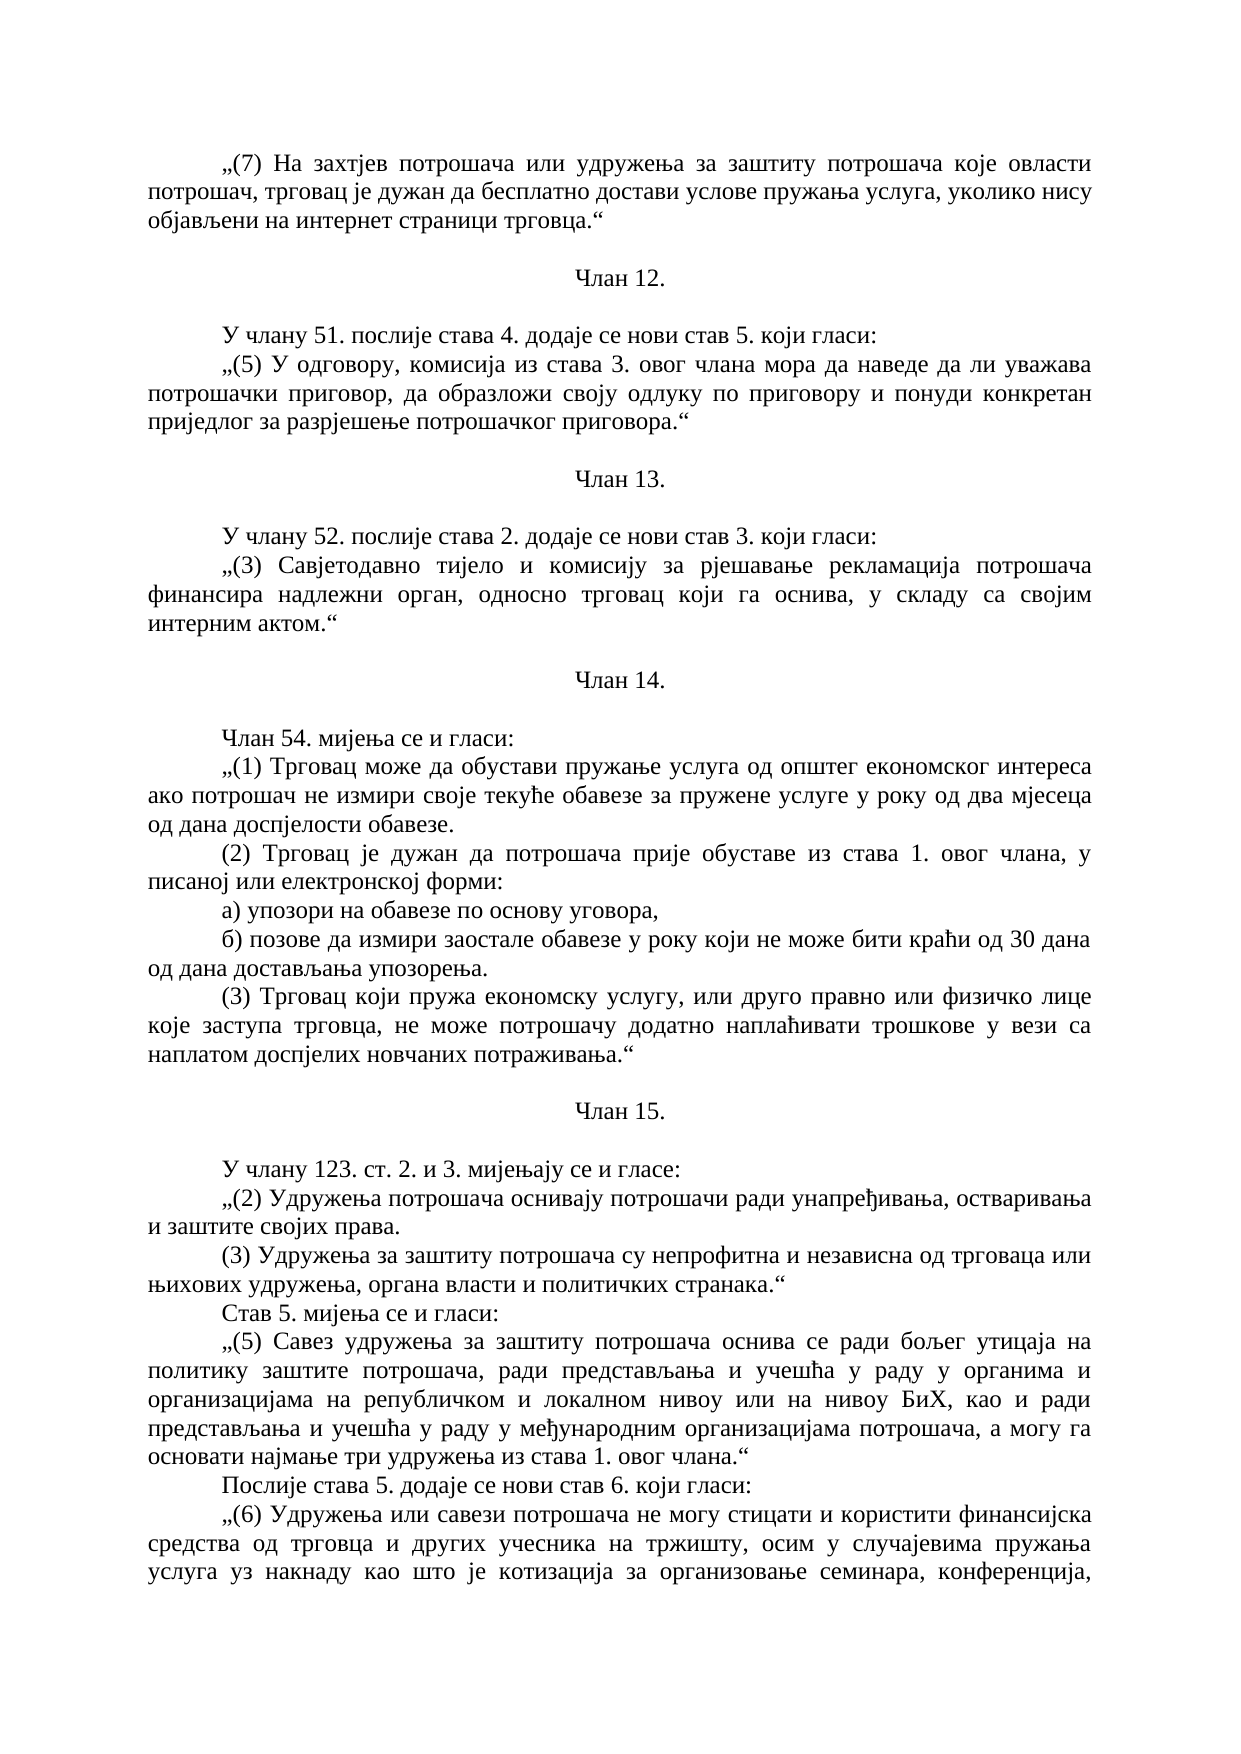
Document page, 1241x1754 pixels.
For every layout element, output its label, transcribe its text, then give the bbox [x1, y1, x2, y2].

text (2) Трговац је дужан да потрошача прије обуставе из става 1. овог члана, у писаној или електронској форми: [148, 838, 1093, 895]
text Члан 14. [148, 665, 1093, 694]
text „(5) У одговору, комисија из става 3. овог члана мора да наведе да ли уважава потрошачки приговор, да образложи своју одлуку по приговору и понуди конкретан приједлог за разрјешење потрошачког приговора.“ [148, 349, 1093, 435]
text У члану 123. ст. 2. и 3. мијењају се и гласе: [148, 1154, 1093, 1183]
text Члан 12. [148, 263, 1093, 291]
text Члан 54. мијења се и гласи: [148, 723, 1093, 751]
text У члану 51. послије става 4. додаје се нови став 5. који гласи: [148, 320, 1093, 349]
text б) позове да измири заостале обавезе у року који не може бити краћи од 30 дана од дана достављања упозорења. [148, 924, 1093, 981]
text „(5) Савез удружења за заштиту потрошача оснива се ради бољег утицаја на политику заштите потрошача, ради представљања и учешћа у раду у органима и организацијама на републичком и локалном нивоу или на нивоу БиХ, као и ради представљања и учешћа у раду у међународним организацијама потрошача, а могу га основати најмање три удружења из става 1. овог члана.“ [148, 1326, 1093, 1470]
text Члан 15. [148, 1096, 1093, 1125]
text а) упозори на обавезе по основу уговора, [148, 895, 1093, 924]
text „(2) Удружења потрошача оснивају потрошачи ради унапређивања, остваривања и заштите својих права. [148, 1183, 1093, 1240]
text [148, 1499, 1093, 1585]
text (3) Трговац који пружа економску услугу, или друго правно или физичко лице које заступа трговца, не може потрошачу додатно наплаћивати трошкове у вези са наплатом доспјелих новчаних потраживања.“ [148, 981, 1093, 1068]
text Послије става 5. додаје се нови став 6. који гласи: [148, 1470, 1093, 1499]
text „(7) На захтјев потрошача или удружења за заштиту потрошача које овласти потрошач, трговац је дужан да бесплатно достави услове пружања услуга, уколико нису објављени на интернет страници трговца.“ [148, 148, 1093, 234]
text У члану 52. послије става 2. додаје се нови став 3. који гласи: [148, 521, 1093, 550]
text Члан 13. [148, 464, 1093, 493]
text „(3) Савјетодавно тијело и комисију за рјешавање рекламација потрошача финансира надлежни орган, односно трговац који га оснива, у складу са својим интерним актом.“ [148, 550, 1093, 636]
text (3) Удружења за заштиту потрошача су непрофитна и независна од трговаца или њихових удружења, органа власти и политичких странака.“ [148, 1240, 1093, 1298]
text „(1) Трговац може да обустави пружање услуга од општег економског интереса ако потрошач не измири своје текуће обавезе за пружене услуге у року од два мјесеца од дана доспјелости обавезе. [148, 751, 1093, 838]
text Став 5. мијења се и гласи: [148, 1298, 1093, 1326]
